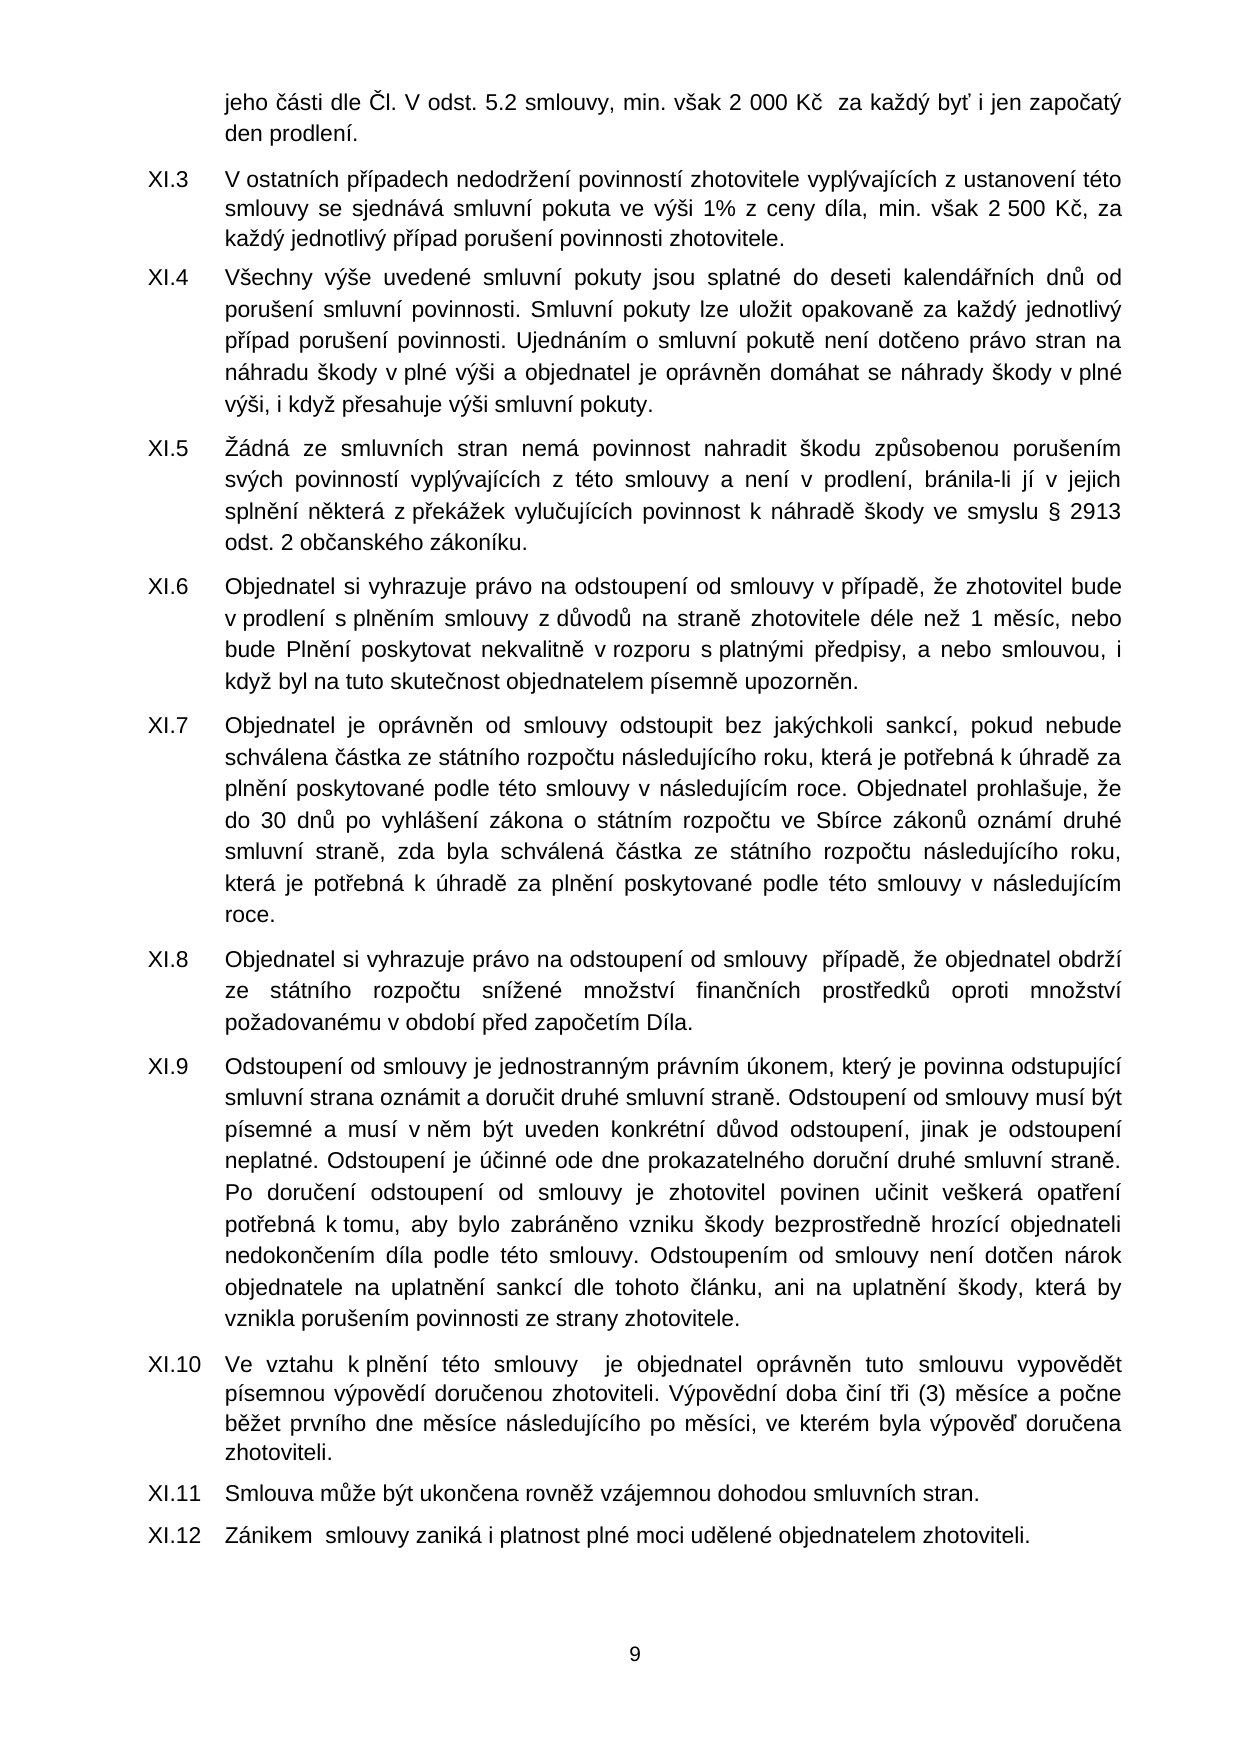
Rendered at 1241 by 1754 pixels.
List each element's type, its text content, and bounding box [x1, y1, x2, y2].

list Objednatel si vyhrazuje právo na odstoupení od smlouvy v případě, že zhotovitel bude v prodlení s plněním smlouvy z důvodů na straně zhotovitele déle než 1 měsíc, nebo bude Plnění poskytovat nekvalitně v rozporu s platnými předpisy, a nebo smlouvou, i když byl na tuto skutečnost objednatelem písemně upozorněn. [148, 573, 1122, 694]
list Objednatel si vyhrazuje právo na odstoupení od smlouvy případě, že objednatel obdrží ze státního rozpočtu snížené množství finančních prostředků oproti množství požadovanému v období před započetím Díla. [148, 946, 1122, 1035]
list Smlouva může být ukončena rovněž vzájemnou dohodou smluvních stran. [148, 1478, 1122, 1508]
list Všechny výše uvedené smluvní pokuty jsou splatné do deseti kalendářních dnů od porušení smluvní povinnosti. Smluvní pokuty lze uložit opakovaně za každý jednotlivý případ porušení povinnosti. Ujednáním o smluvní pokutě není dotčeno právo stran na náhradu škody v plné výši a objednatel je oprávněn domáhat se náhrady škody v plné výši, i když přesahuje výši smluvní pokuty. [148, 264, 1122, 417]
list Odstoupení od smlouvy je jednostranným právním úkonem, který je povinna odstupující smluvní strana oznámit a doručit druhé smluvní straně. Odstoupení od smlouvy musí být písemné a musí v něm být uveden konkrétní důvod odstoupení, jinak je odstoupení neplatné. Odstoupení je účinné ode dne prokazatelného doruční druhé smluvní straně. Po doručení odstoupení od smlouvy je zhotovitel povinen učinit veškerá opatření potřebná k tomu, aby bylo zabráněno vzniku škody bezprostředně hrozící objednateli nedokončením díla podle této smlouvy. Odstoupením od smlouvy není dotčen nárok objednatele na uplatnění sankcí dle tohoto článku, ani na uplatnění škody, která by vznikla porušením povinnosti ze strany zhotovitele. [148, 1053, 1122, 1332]
list V ostatních případech nedodržení povinností zhotovitele vyplývajících z ustanovení této smlouvy se sjednává smluvní pokuta ve výši 1% z ceny díla, min. však 2 500 Kč, za každý jednotlivý případ porušení povinnosti zhotovitele. [148, 164, 1122, 252]
list Objednatel je oprávněn od smlouvy odstoupit bez jakýchkoli sankcí, pokud nebude schválena částka ze státního rozpočtu následujícího roku, která je potřebná k úhradě za plnění poskytované podle této smlouvy v následujícím roce. Objednatel prohlašuje, že do 30 dnů po vyhlášení zákona o státním rozpočtu ve Sbírce zákonů oznámí druhé smluvní straně, zda byla schválená částka ze státního rozpočtu následujícího roku, která je potřebná k úhradě za plnění poskytované podle této smlouvy v následujícím roce. [148, 712, 1122, 928]
list Ve vztahu k plnění této smlouvy je objednatel oprávněn tuto smlouvu vypovědět písemnou výpovědí doručenou zhotoviteli. Výpovědní doba činí tři (3) měsíce a počne běžet prvního dne měsíce následujícího po měsíci, ve kterém byla výpověď doručena zhotoviteli. [148, 1349, 1122, 1466]
list Žádná ze smluvních stran nemá povinnost nahradit škodu způsobenou porušením svých povinností vyplývajících z této smlouvy a není v prodlení, bránila-li jí v jejich splnění některá z překážek vylučujících povinnost k náhradě škody ve smyslu § 2913 odst. 2 občanského zákoníku. [148, 434, 1122, 556]
list Zánikem smlouvy zaniká i platnost plné moci udělené objednatelem zhotoviteli. [148, 1520, 1122, 1549]
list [148, 89, 1122, 147]
